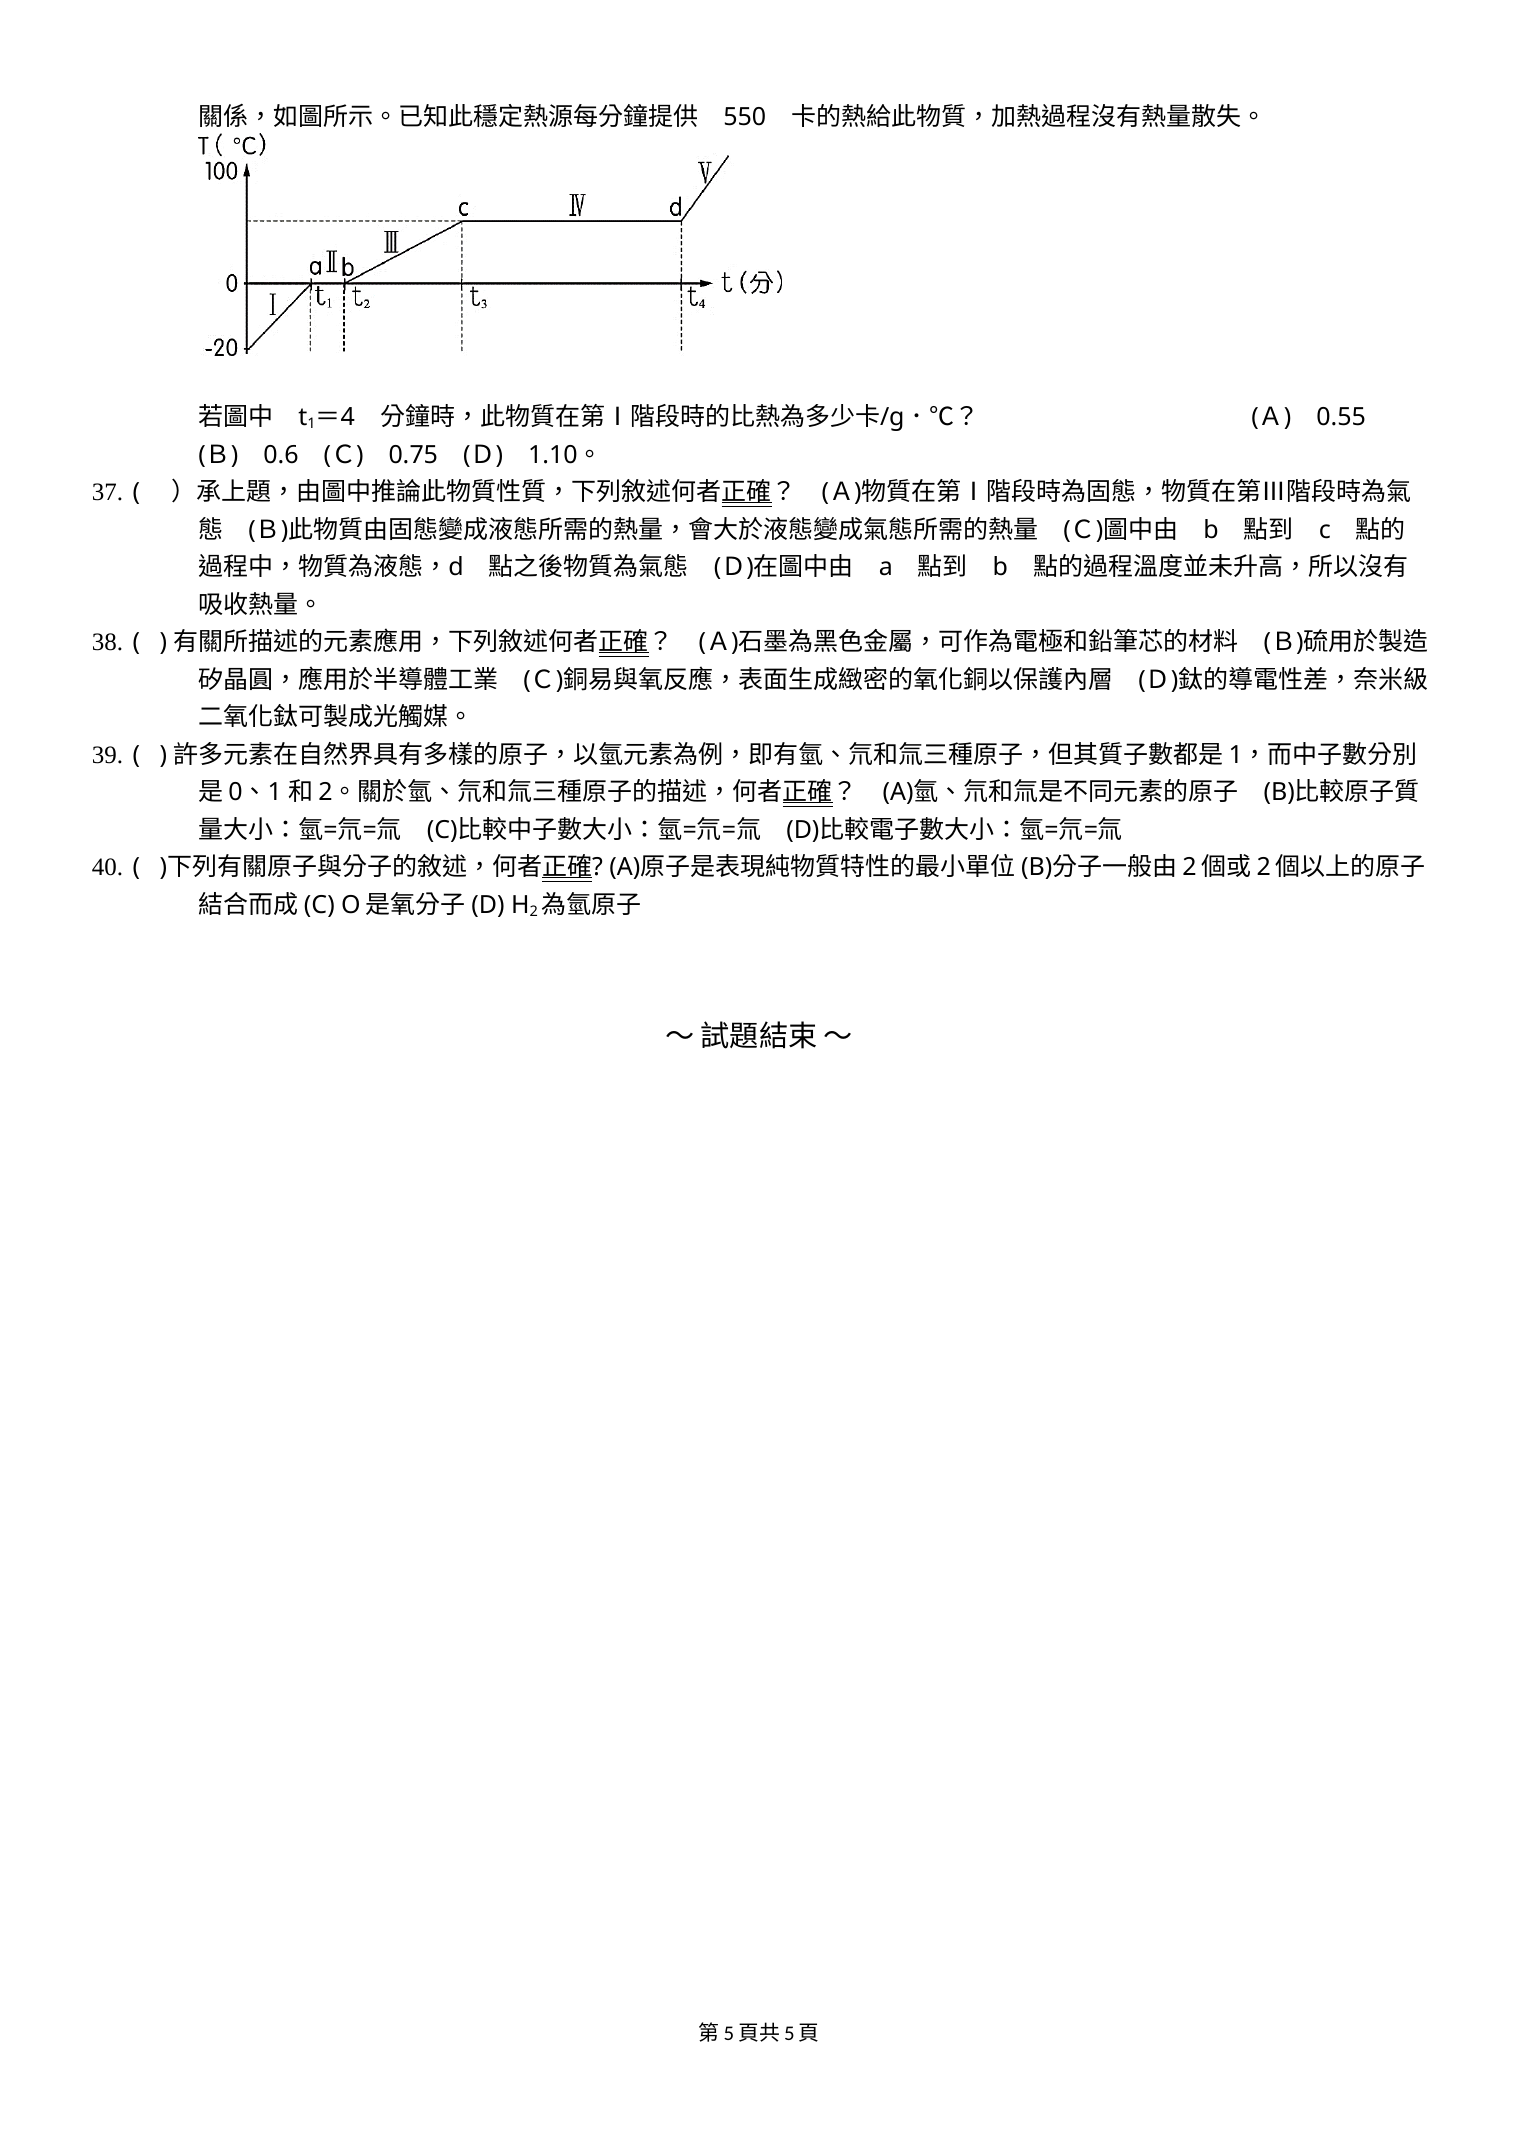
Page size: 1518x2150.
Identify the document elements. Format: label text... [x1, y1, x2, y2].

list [123, 96, 1429, 133]
list ( ）承上題，由圖中推論此物質性質，下列敘述何者正確？ (Ａ)物質在第Ⅰ階段時為固態，物質在第Ⅲ階段時為氣態 (Ｂ)此物質由固態變成液態所需的熱量，會大於液態變成氣態所需的熱量 (Ｃ)圖中由 b 點到 c 點的過程中，物質為液態，d 點之後物質為氣態 (Ｄ)在圖中由 a 點到 b 點的過程溫度並未升高，所以沒有吸收熱量。 [123, 471, 1429, 621]
text 若圖中 t1＝4 分鐘時，此物質在第Ⅰ階段時的比熱為多少卡/g．℃？ (Ａ) 0.55 (Ｂ) 0.6 (Ｃ) 0.75 (Ｄ) 1.10。 [198, 396, 1429, 471]
list ( ) 有關所描述的元素應用，下列敘述何者正確？ (Ａ)石墨為黑色金屬，可作為電極和鉛筆芯的材料 (Ｂ)硫用於製造矽晶圓，應用於半導體工業 (Ｃ)銅易與氧反應，表面生成緻密的氧化銅以保護內層 (Ｄ)鈦的導電性差，奈米級二氧化鈦可製成光觸媒。 [123, 621, 1429, 733]
text 〜 試題結束 〜 [89, 996, 1429, 1071]
list ( ) 許多元素在自然界具有多樣的原子，以氫元素為例，即有氫、氘和氚三種原子，但其質子數都是1，而中子數分別是0、1 和2。關於氫、氘和氚三種原子的描述，何者正確？ (A)氫、氘和氚是不同元素的原子 (B)比較原子質量大小：氫=氘=氚 (C)比較中子數大小：氫=氘=氚 (D)比較電子數大小：氫=氘=氚 [123, 733, 1429, 846]
picture [198, 133, 782, 356]
list ( )下列有關原子與分子的敘述，何者正確? (A)原子是表現純物質特性的最小單位 (B)分子一般由2個或2個以上的原子結合而成 (C) O是氧分子 (D) H2 為氫原子 [123, 846, 1429, 921]
